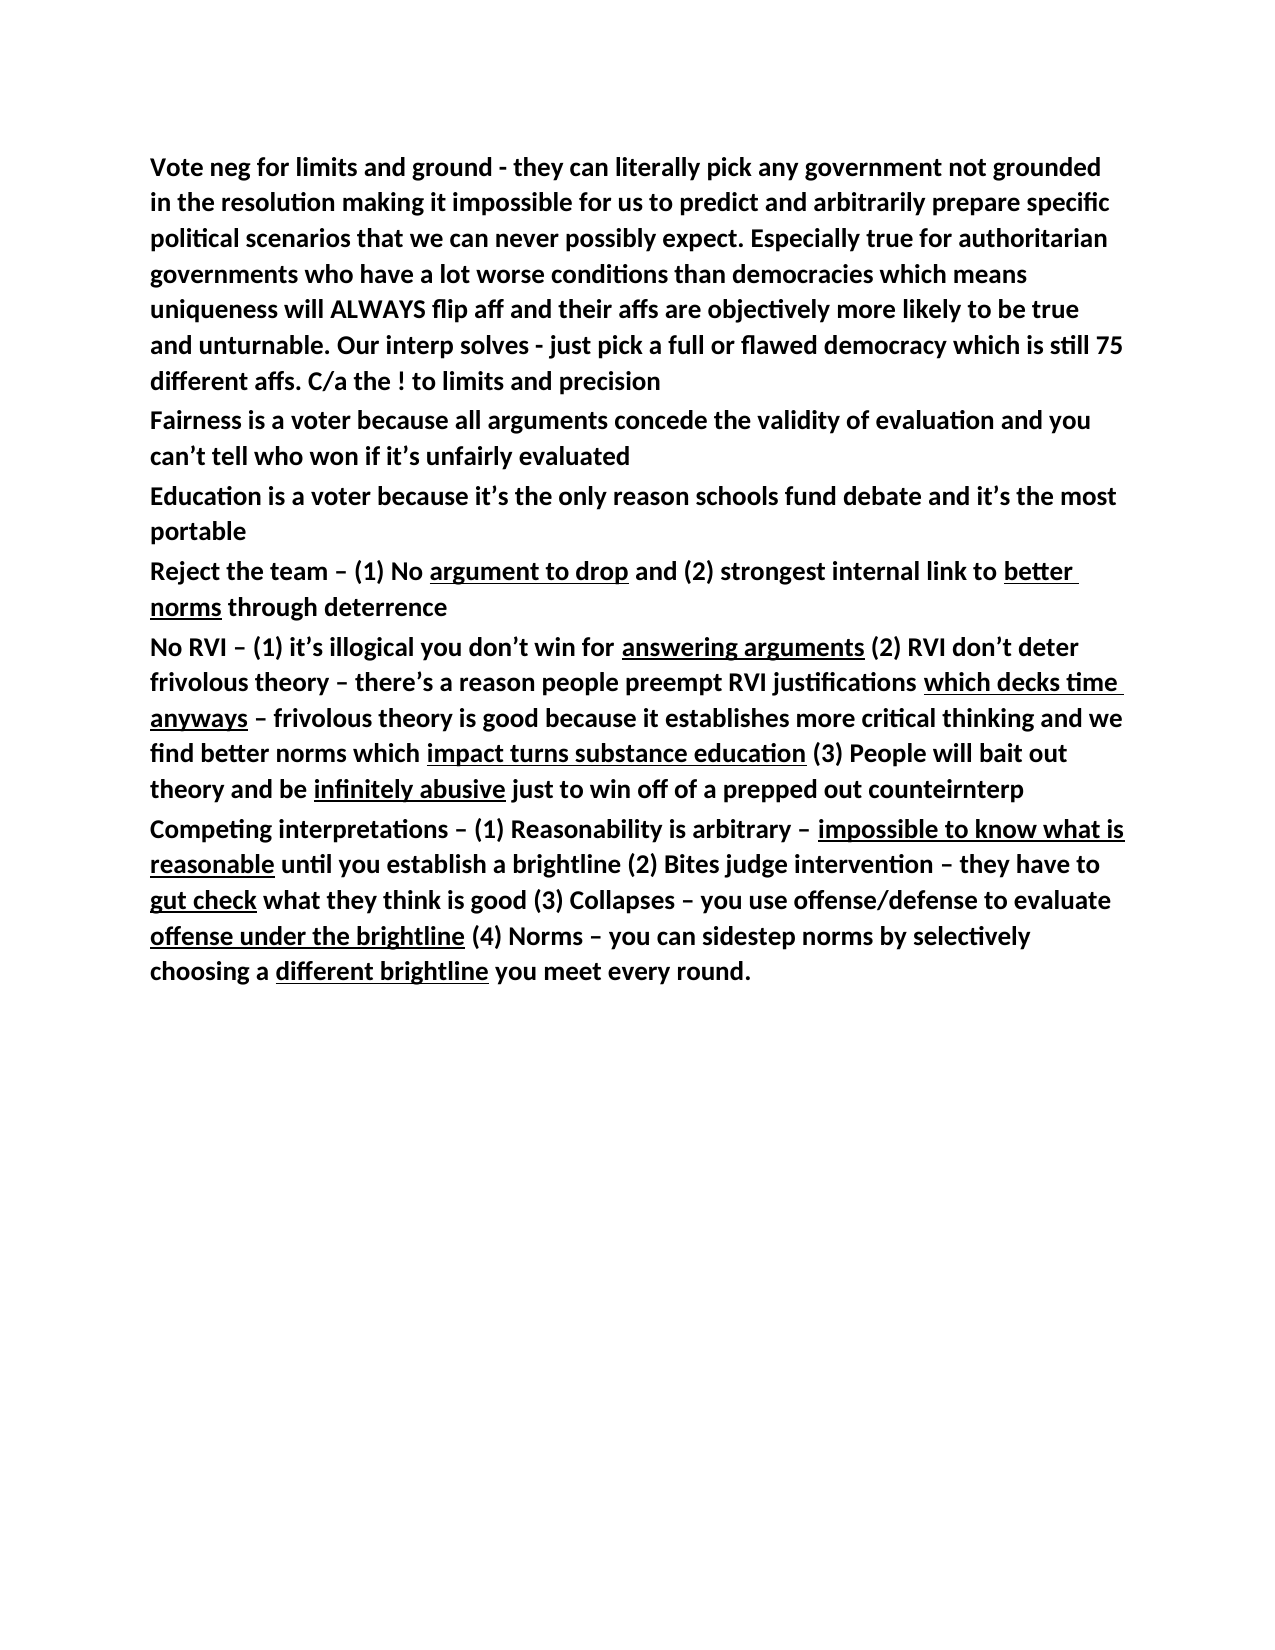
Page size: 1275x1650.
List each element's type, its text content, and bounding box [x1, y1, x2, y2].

subtitle No RVI – (1) it’s illogical you don’t win for answering arguments (2) RVI don’t deter frivolous theory – there’s a reason people preempt RVI justifications which decks time anyways – frivolous theory is good because it establishes more critical thinking and we find better norms which impact turns substance education (3) People will bait out theory and be infinitely abusive just to win off of a prepped out counteirnterp [150, 630, 1125, 805]
subtitle Competing interpretations – (1) Reasonability is arbitrary – impossible to know what is reasonable until you establish a brightline (2) Bites judge intervention – they have to gut check what they think is good (3) Collapses – you use offense/defense to evaluate offense under the brightline (4) Norms – you can sidestep norms by selectively choosing a different brightline you meet every round. [150, 812, 1125, 988]
subtitle Reject the team – (1) No argument to drop and (2) strongest internal link to better norms through deterrence [150, 554, 1125, 623]
subtitle Fairness is a voter because all arguments concede the validity of evaluation and you can’t tell who won if it’s unfairly evaluated [150, 403, 1125, 472]
subtitle Vote neg for limits and ground - they can literally pick any government not grounded in the resolution making it impossible for us to predict and arbitrarily prepare specific political scenarios that we can never possibly expect. Especially true for authoritarian governments who have a lot worse conditions than democracies which means uniqueness will ALWAYS flip aff and their affs are objectively more likely to be true and unturnable. Our interp solves - just pick a full or flawed democracy which is still 75 different affs. C/a the ! to limits and precision [150, 150, 1125, 397]
subtitle Education is a voter because it’s the only reason schools fund debate and it’s the most portable [150, 479, 1125, 548]
